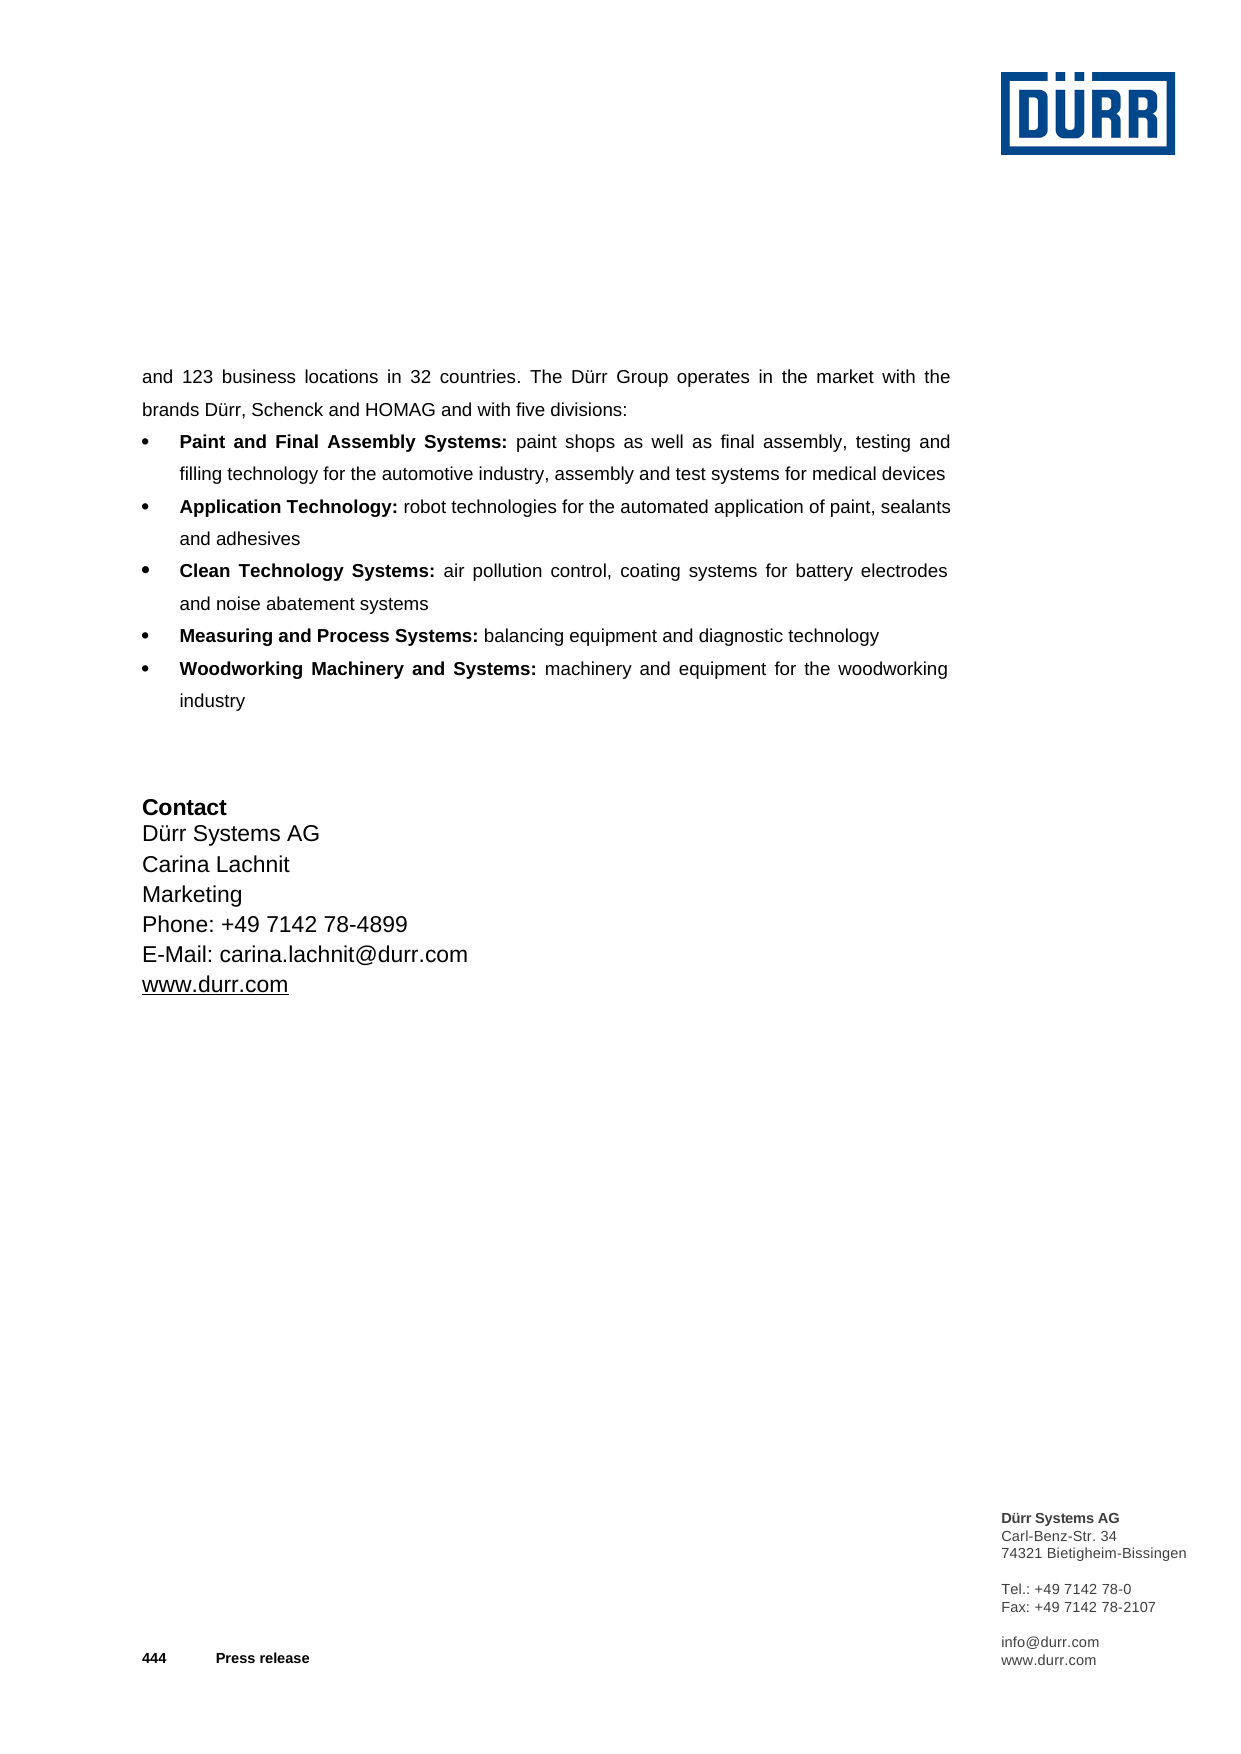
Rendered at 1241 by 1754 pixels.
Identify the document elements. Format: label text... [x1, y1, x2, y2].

text E-Mail: carina.lachnit@durr.com [142, 941, 921, 967]
text Marketing [142, 881, 921, 907]
text Contact [142, 791, 951, 820]
text www.durr.com [142, 971, 951, 998]
list Application Technology: robot technologies for the automated application of paint, sealants and adhesives [142, 495, 951, 549]
list Paint and Final Assembly Systems: paint shops as well as final assembly, testing and filling technology for the automotive industry, assembly and test systems for medical devices [142, 431, 951, 485]
picture [1001, 72, 1175, 155]
text Dürr Systems AG [142, 820, 921, 847]
text Carina Lachnit [142, 851, 921, 877]
list Woodworking Machinery and Systems: machinery and equipment for the woodworking industry [142, 658, 948, 712]
text Phone: +49 7142 78-4899 [142, 911, 921, 937]
list Measuring and Process Systems: balancing equipment and diagnostic technology [142, 625, 951, 647]
list Clean Technology Systems: air pollution control, coating systems for battery electrodes and noise abatement systems [142, 560, 948, 614]
